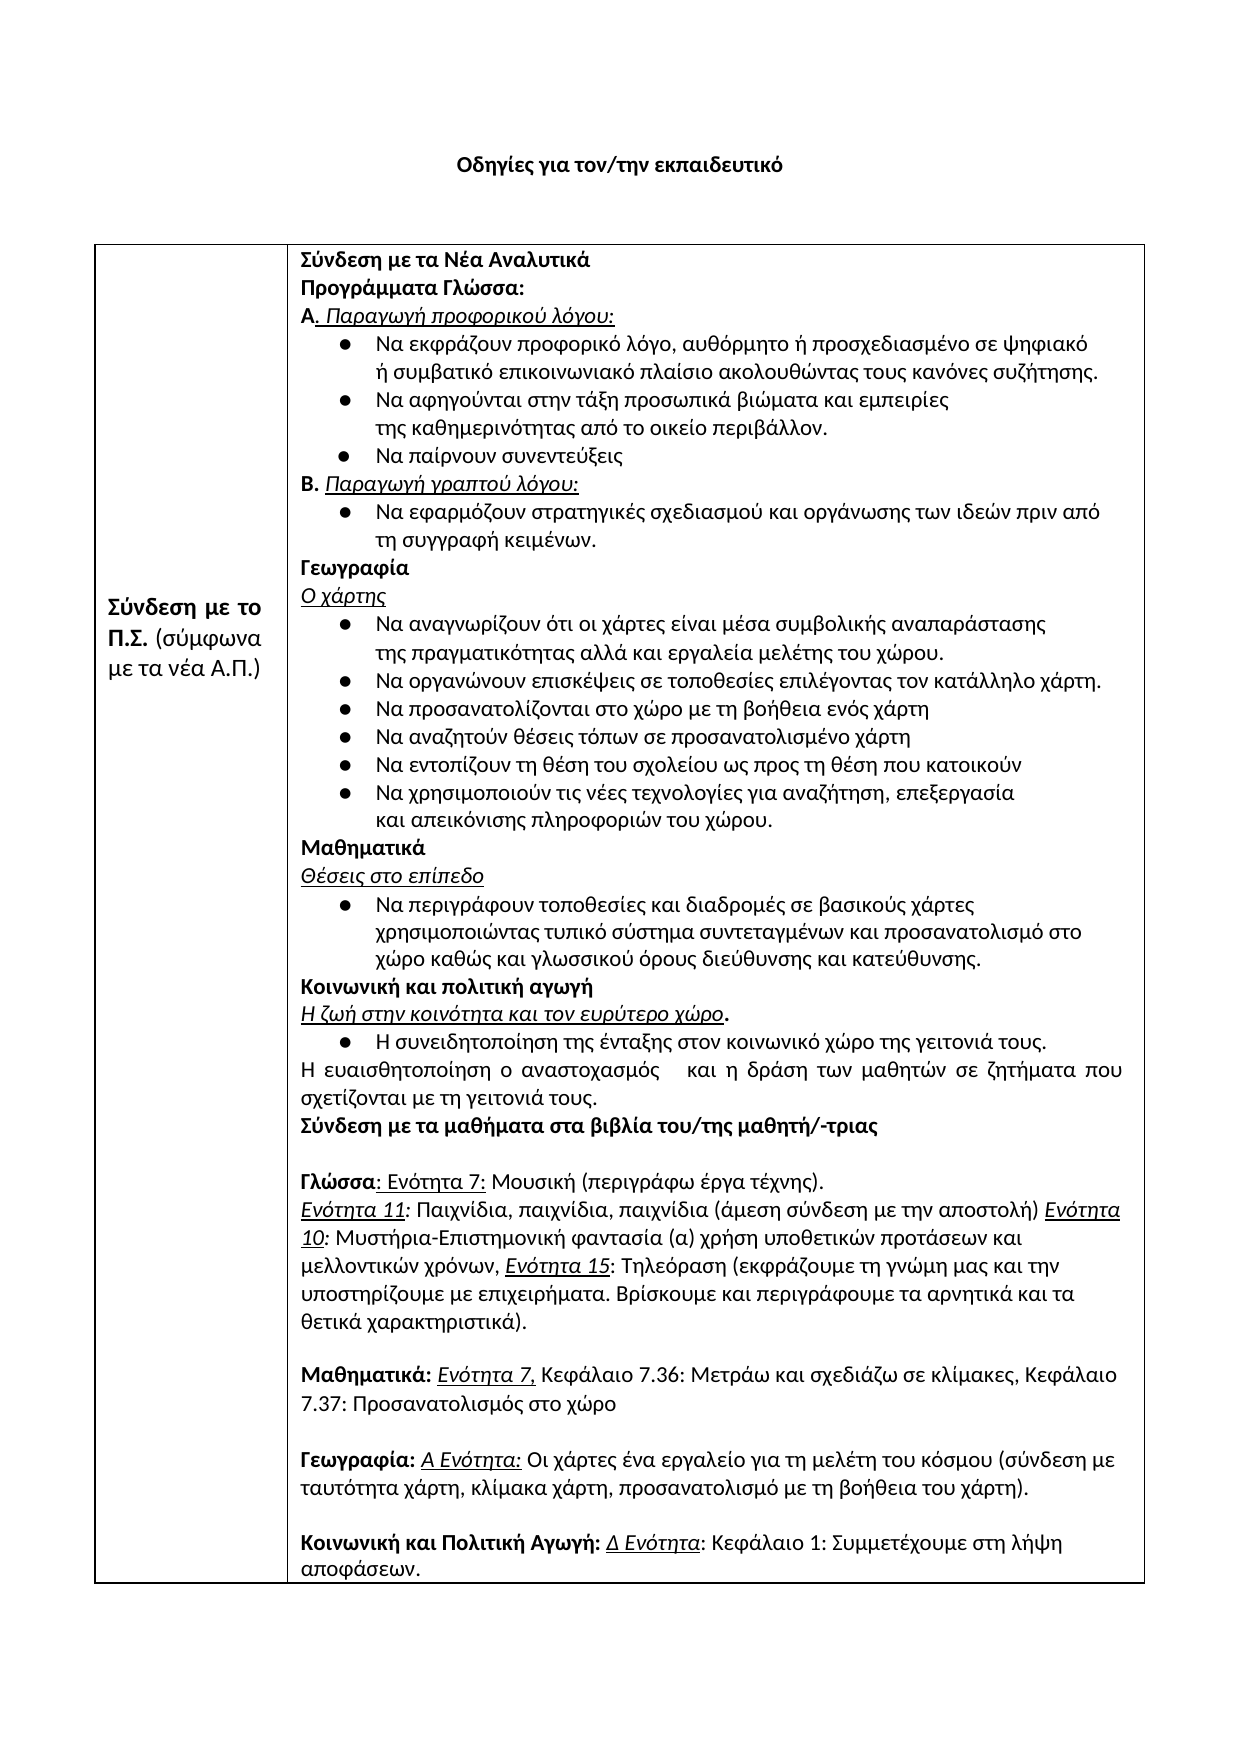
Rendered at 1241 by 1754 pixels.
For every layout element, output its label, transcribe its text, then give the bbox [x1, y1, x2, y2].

text Οδηγίες για τον/την εκπαιδευτικό [187, 150, 1053, 178]
table_header Σύνδεση με το Π.Σ. (σύμφωνα με τα νέα Α.Π.) [96, 245, 287, 1582]
table_header Σύνδεση με τα Νέα Αναλυτικά Προγράμματα Γλώσσα: Α. Παραγωγή προφορικού λόγου: Να εκφράζουν προφορικό λόγο, αυθόρμητο ή προσχεδιασμένο σε ψηφιακό ή συμβατικό επικοινωνιακό πλαίσιο ακολουθώντας τους κανόνες συζήτησης. Να αφηγούνται στην τάξη προσωπικά βιώματα και εμπειρίες της καθημερινότητας από το οικείο περιβάλλον. Να παίρνουν συνεντεύξεις Β. Παραγωγή γραπτού λόγου: Να εφαρμόζουν στρατηγικές σχεδιασμού και οργάνωσης των ιδεών πριν από τη συγγραφή κειμένων. Γεωγραφία Ο χάρτης Να αναγνωρίζουν ότι οι χάρτες είναι μέσα συμβολικής αναπαράστασης της πραγματικότητας αλλά και εργαλεία μελέτης του χώρου. Να οργανώνουν επισκέψεις σε τοποθεσίες επιλέγοντας τον κατάλληλο χάρτη. Να προσανατολίζονται στο χώρο με τη βοήθεια ενός χάρτη Να αναζητούν θέσεις τόπων σε προσανατολισμένο χάρτη Να εντοπίζουν τη θέση του σχολείου ως προς τη θέση που κατοικούν Να χρησιμοποιούν τις νέες τεχνολογίες για αναζήτηση, επεξεργασία και απεικόνισης πληροφοριών του χώρου. Μαθηματικά Θέσεις στο επίπεδο Να περιγράφουν τοποθεσίες και διαδρομές σε βασικούς χάρτες χρησιμοποιώντας τυπικό σύστημα συντεταγμένων και προσανατολισμό στο χώρο καθώς και γλωσσικού όρους διεύθυνσης και κατεύθυνσης. Κοινωνική και πολιτική αγωγή Η ζωή στην κοινότητα και τον ευρύτερο χώρο. Η συνειδητοποίηση της ένταξης στον κοινωνικό χώρο της γειτονιά τους. Η ευαισθητοποίηση ο αναστοχασμός και η δράση των μαθητών σε ζητήματα που σχετίζονται με τη γειτονιά τους. Σύνδεση με τα μαθήματα στα βιβλία του/της μαθητή/-τριας Γλώσσα: Ενότητα 7: Μουσική (περιγράφω έργα τέχνης). Ενότητα 11: Παιχνίδια, παιχνίδια, παιχνίδια (άμεση σύνδεση με την αποστολή) Ενότητα 10: Μυστήρια-Επιστημονική φαντασία (α) χρήση υποθετικών προτάσεων και μελλοντικών χρόνων, Ενότητα 15: Τηλεόραση (εκφράζουμε τη γνώμη μας και την υποστηρίζουμε με επιχειρήματα. Βρίσκουμε και περιγράφουμε τα αρνητικά και τα θετικά χαρακτηριστικά). Μαθηματικά: Ενότητα 7, Κεφάλαιο 7.36: Μετράω και σχεδιάζω σε κλίμακες, Κεφάλαιο 7.37: Προσανατολισμός στο χώρο Γεωγραφία: Α Ενότητα: Οι χάρτες ένα εργαλείο για τη μελέτη του κόσμου (σύνδεση με ταυτότητα χάρτη, κλίμακα χάρτη, προσανατολισμό με τη βοήθεια του χάρτη). Κοινωνική και Πολιτική Αγωγή: Δ Ενότητα: Κεφάλαιο 1: Συμμετέχουμε στη λήψη αποφάσεων. [288, 245, 1144, 1582]
